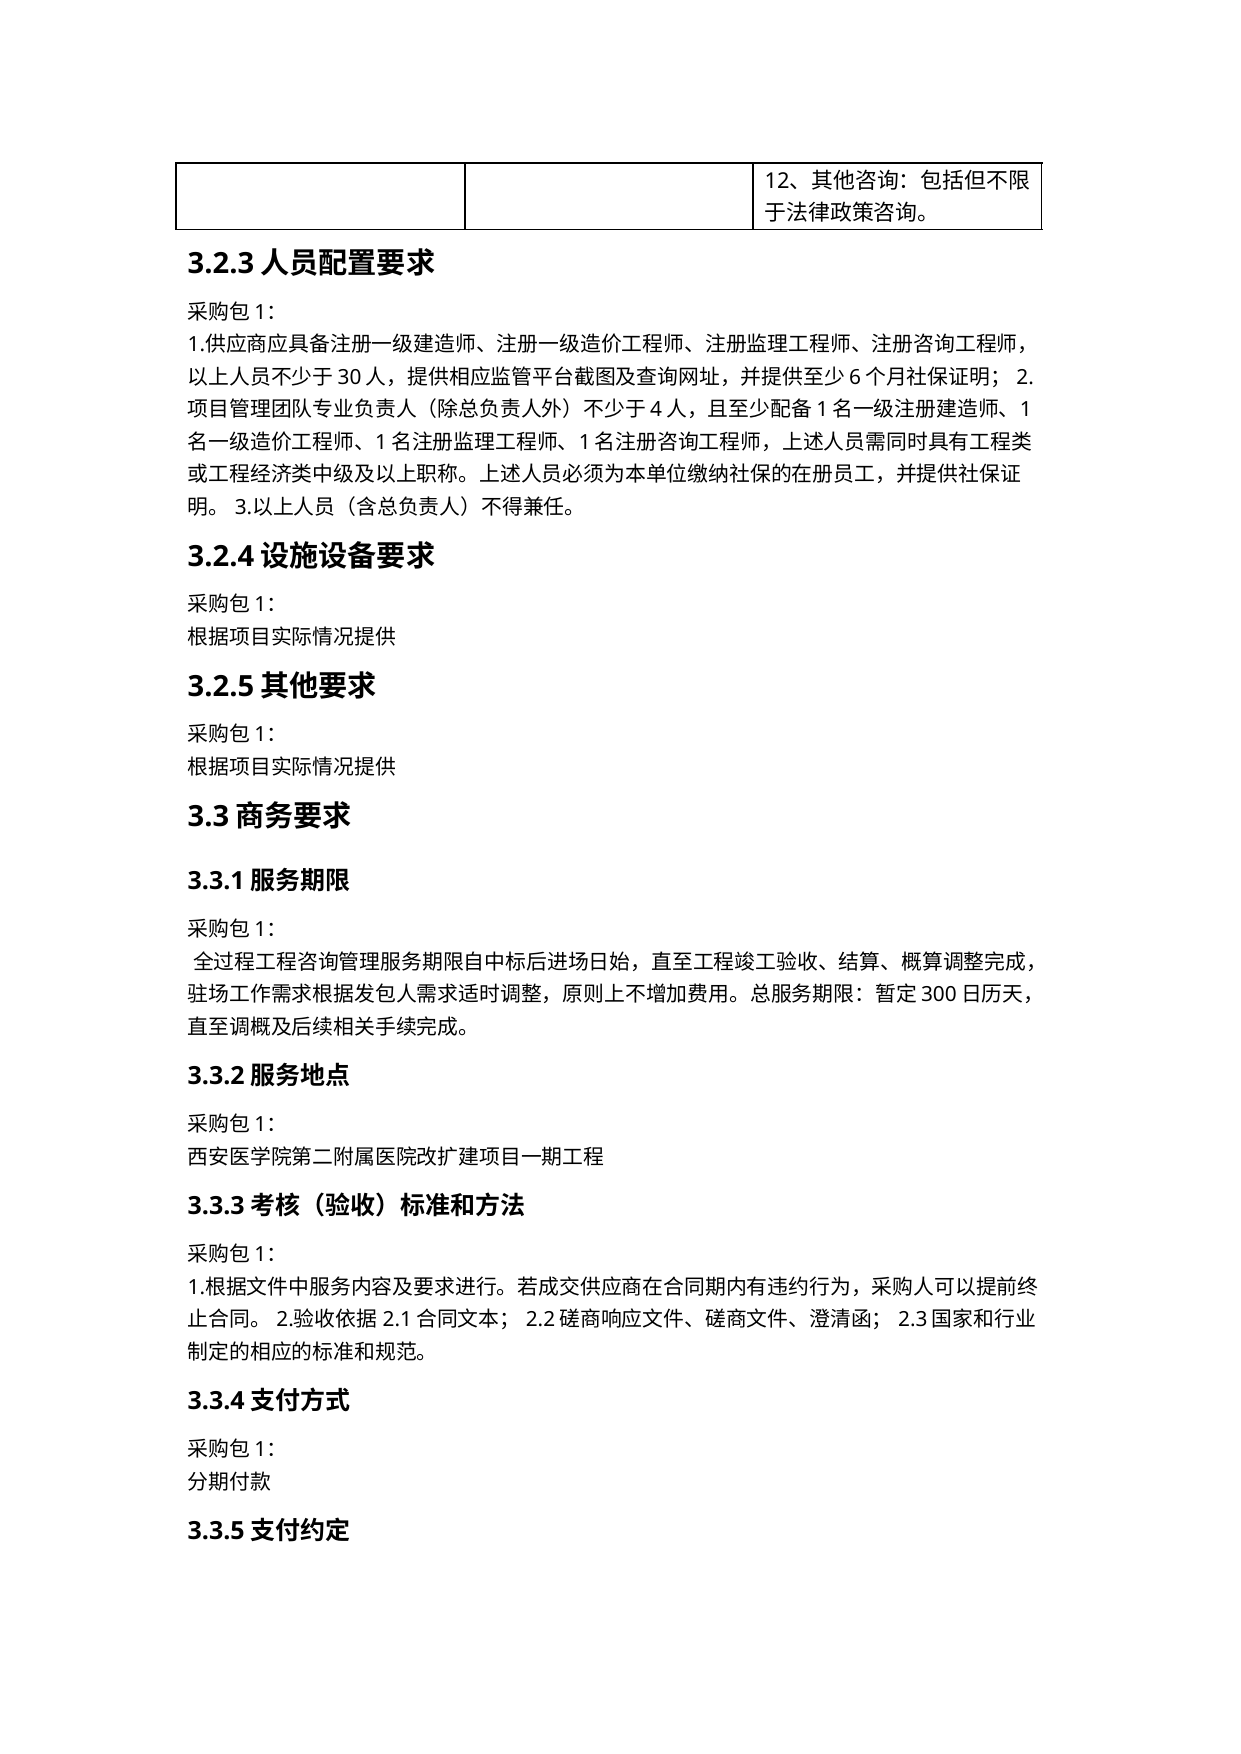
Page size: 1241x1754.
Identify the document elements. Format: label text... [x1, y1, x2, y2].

text 3.3商务要求 [187, 783, 1053, 848]
text 西安医学院第二附属医院改扩建项目一期工程 [187, 1140, 1053, 1173]
text 3.3.2服务地点 [187, 1043, 1053, 1108]
text 3.3.1服务期限 [187, 848, 1053, 913]
text 3.3.3考核（验收）标准和方法 [187, 1173, 1053, 1238]
text 采购包1： [187, 295, 1053, 328]
text 采购包1： [187, 1238, 1053, 1270]
text 采购包1： [187, 718, 1053, 750]
text 采购包1： [187, 588, 1053, 620]
text 1.根据文件中服务内容及要求进行。若成交供应商在合同期内有违约行为，采购人可以提前终止合同。 2.验收依据 2.1合同文本； 2.2磋商响应文件、磋商文件、澄清函； 2.3国家和行业制定的相应的标准和规范。 [187, 1270, 1053, 1368]
text 1.供应商应具备注册一级建造师、注册一级造价工程师、注册监理工程师、注册咨询工程师，以上人员不少于30人，提供相应监管平台截图及查询网址，并提供至少6个月社保证明； 2.项目管理团队专业负责人（除总负责人外）不少于4人，且至少配备1名一级注册建造师、1名一级造价工程师、1名注册监理工程师、1名注册咨询工程师，上述人员需同时具有工程类或工程经济类中级及以上职称。上述人员必须为本单位缴纳社保的在册员工，并提供社保证明。 3.以上人员（含总负责人）不得兼任。 [187, 328, 1053, 523]
text 3.2.5其他要求 [187, 653, 1053, 718]
table_cell [466, 164, 752, 228]
table_cell 1 [177, 164, 464, 228]
text 采购包1： [187, 1433, 1053, 1465]
text 3.2.3人员配置要求 [187, 230, 1053, 295]
text 采购包1： [187, 913, 1053, 945]
text 3.2.4设施设备要求 [187, 523, 1053, 588]
text 根据项目实际情况提供 [187, 750, 1053, 783]
text 分期付款 [187, 1465, 1053, 1498]
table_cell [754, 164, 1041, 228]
text 根据项目实际情况提供 [187, 620, 1053, 653]
text 采购包1： [187, 1108, 1053, 1140]
text 3.3.5支付约定 [187, 1498, 1053, 1563]
text 3.3.4支付方式 [187, 1368, 1053, 1433]
text 全过程工程咨询管理服务期限自中标后进场日始，直至工程竣工验收、结算、概算调整完成，驻场工作需求根据发包人需求适时调整，原则上不增加费用。总服务期限：暂定300日历天，直至调概及后续相关手续完成。 [187, 945, 1053, 1043]
